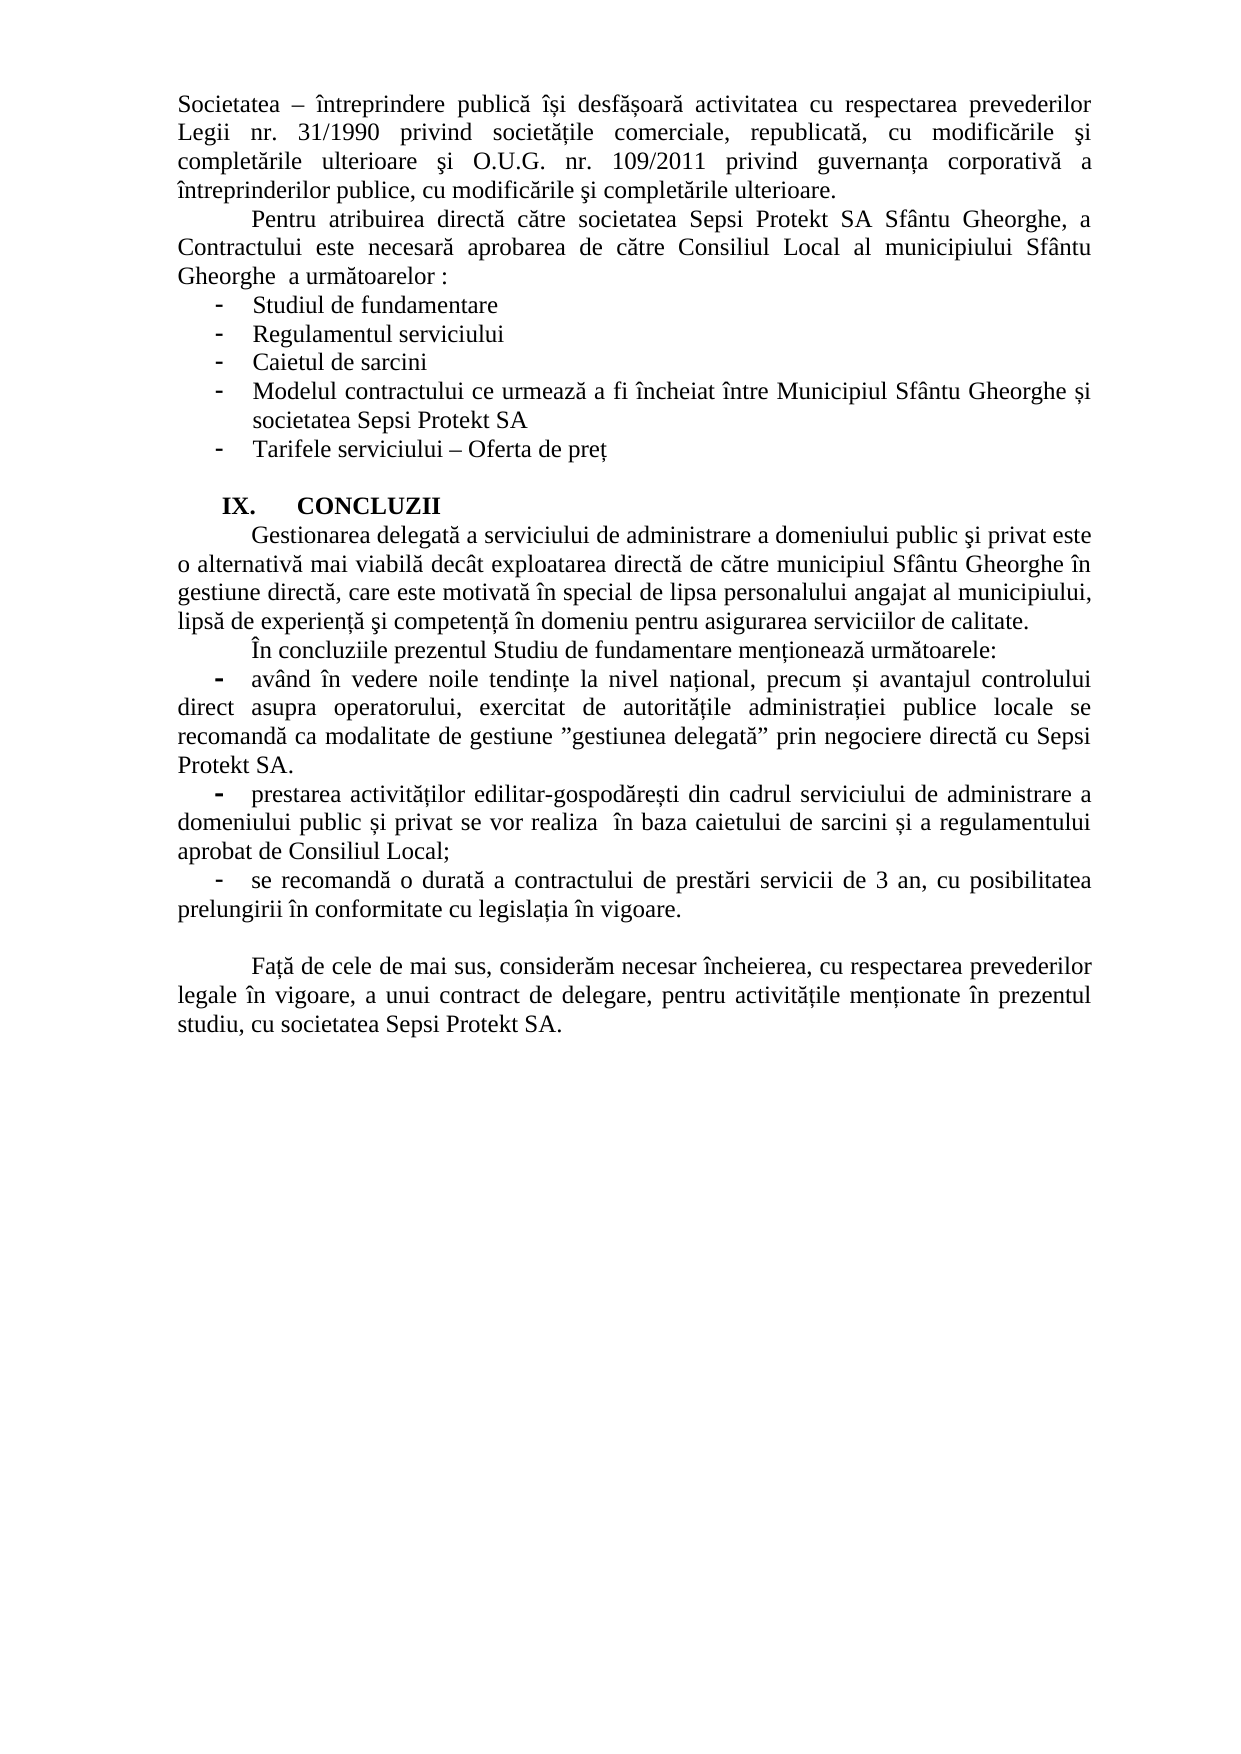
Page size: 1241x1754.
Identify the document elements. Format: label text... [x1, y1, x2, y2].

text În concluziile prezentul Studiu de fundamentare menționează următoarele: [177, 635, 1092, 664]
list Regulamentul serviciului [215, 319, 1092, 347]
list Studiul de fundamentare [215, 290, 1092, 319]
list se recomandă o durată a contractului de prestări servicii de 3 an, cu posibilitatea prelungirii în conformitate cu legislația în vigoare. [177, 865, 1092, 922]
text Pentru atribuirea directă către societatea Sepsi Protekt SA Sfântu Gheorghe, a Contractului este necesară aprobarea de către Consiliul Local al municipiului Sfântu Gheorghe a următoarelor : [177, 204, 1092, 290]
text Față de cele de mai sus, considerăm necesar încheierea, cu respectarea prevederilor legale în vigoare, a unui contract de delegare, pentru activitățile menționate în prezentul studiu, cu societatea Sepsi Protekt SA. [177, 951, 1092, 1037]
text Societatea – întreprindere publică își desfășoară activitatea cu respectarea prevederilor Legii nr. 31/1990 privind societățile comerciale, republicată, cu modificările şi completările ulterioare şi O.U.G. nr. 109/2011 privind guvernanța corporativă a întreprinderilor publice, cu modificările şi completările ulterioare. [177, 89, 1092, 204]
list având în vedere noile tendințe la nivel național, precum și avantajul controlului direct asupra operatorului, exercitat de autoritățile administrației publice locale se recomandă ca modalitate de gestiune ”gestiunea delegată” prin negociere directă cu Sepsi Protekt SA. [177, 664, 1092, 779]
list Caietul de sarcini [215, 347, 1092, 376]
list Tarifele serviciului – Oferta de preț [215, 434, 1092, 462]
text Gestionarea delegată a serviciului de administrare a domeniului public şi privat este o alternativă mai viabilă decât exploatarea directă de către municipiul Sfântu Gheorghe în gestiune directă, care este motivată în special de lipsa personalului angajat al municipiului, lipsă de experiență şi competență în domeniu pentru asigurarea serviciilor de calitate. [177, 520, 1092, 635]
list prestarea activităților edilitar-gospodărești din cadrul serviciului de administrare a domeniului public și privat se vor realiza în baza caietului de sarcini și a regulamentului aprobat de Consiliul Local; [177, 779, 1092, 865]
list Modelul contractului ce urmează a fi încheiat între Municipiul Sfântu Gheorghe și societatea Sepsi Protekt SA [215, 376, 1092, 434]
list CONCLUZII [222, 491, 1092, 520]
